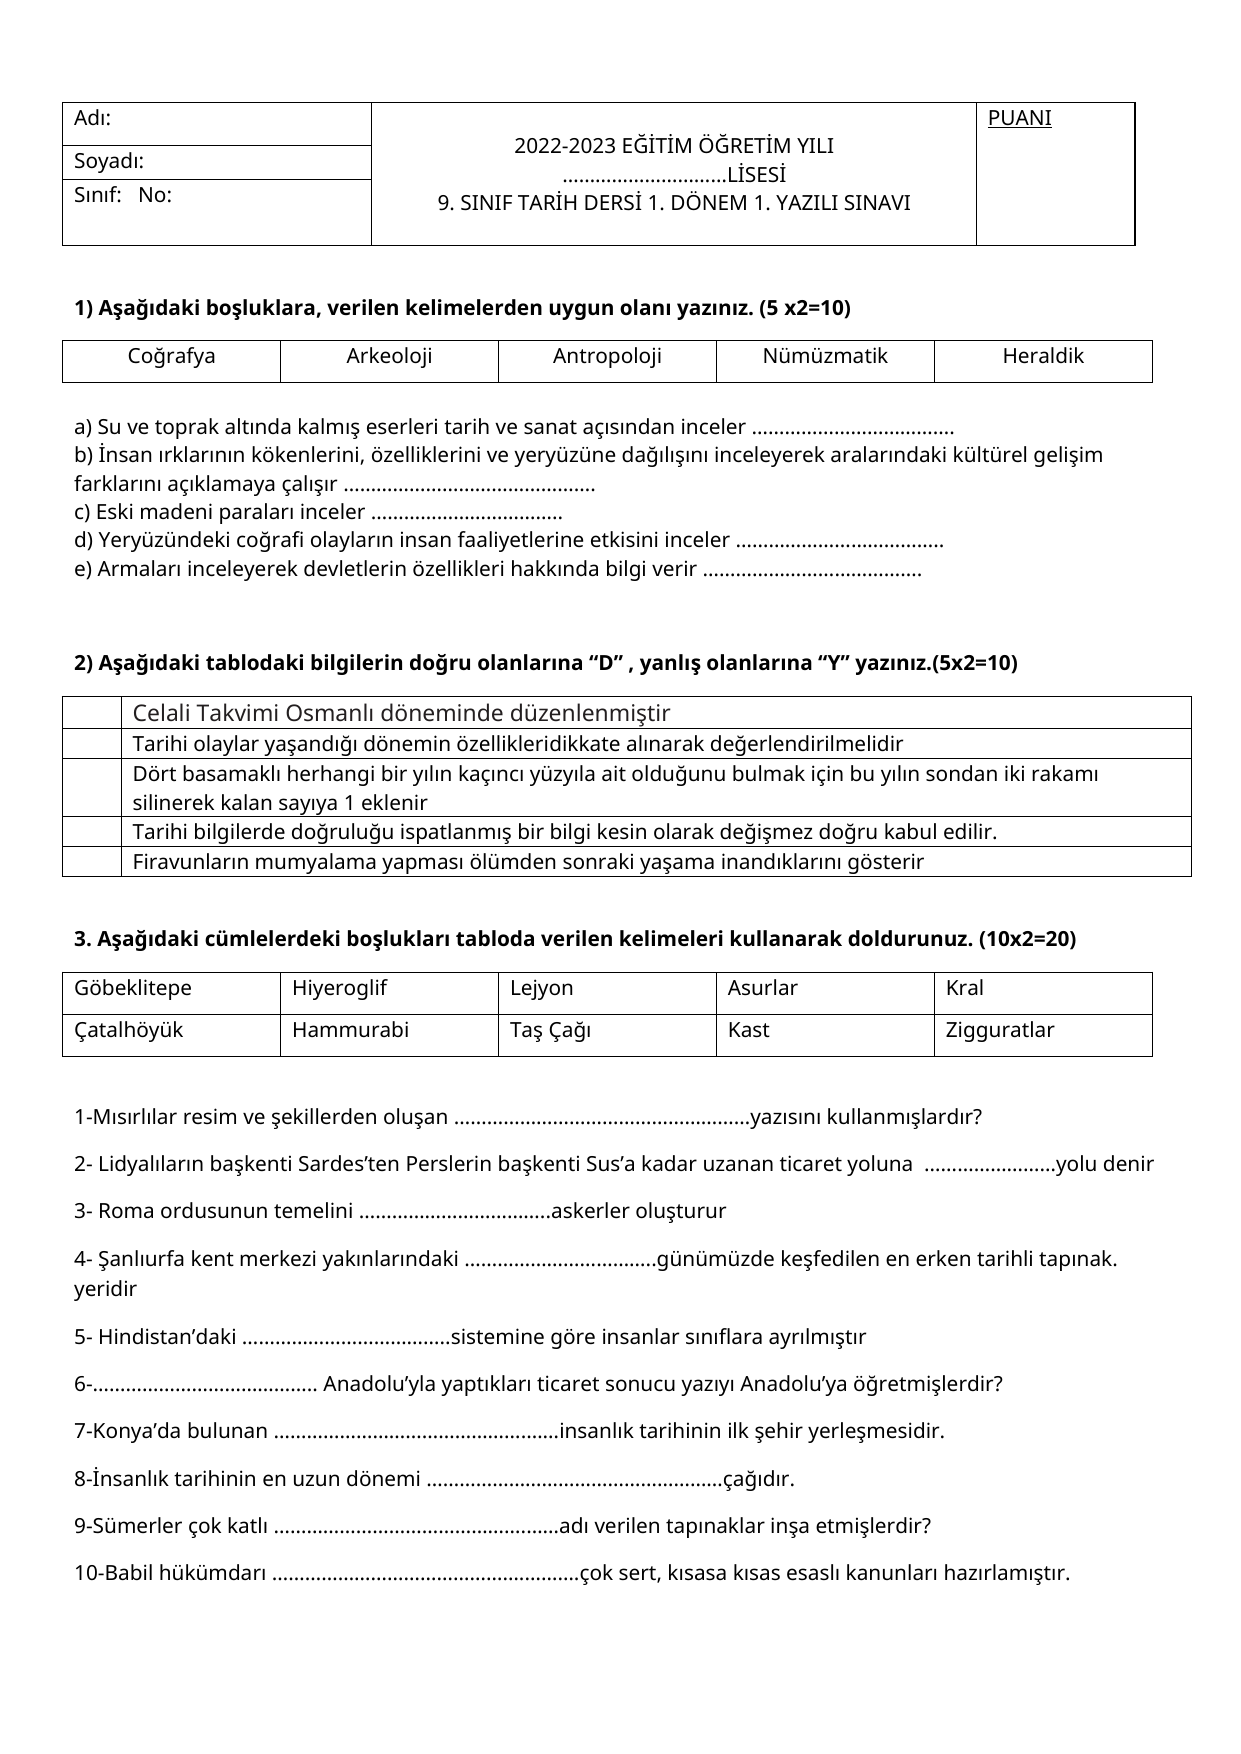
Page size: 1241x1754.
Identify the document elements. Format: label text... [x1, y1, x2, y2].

text 1) Aşağıdaki boşluklara, verilen kelimelerden uygun olanı yazınız. (5 x2=10) [74, 293, 1167, 321]
table_cell [63, 729, 121, 758]
text 4- Şanlıurfa kent merkezi yakınlarındaki ……………………………..günümüzde keşfedilen en erken tarihli tapınak. yeridir [74, 1244, 1167, 1303]
table_header Coğrafya [63, 341, 280, 382]
table_cell Hammurabi [281, 1015, 498, 1056]
table_cell Soyadı: [63, 146, 371, 179]
table_header Göbeklitepe [63, 973, 280, 1014]
text b) İnsan ırklarının kökenlerini, özelliklerini ve yeryüzüne dağılışını inceleyerek aralarındaki kültürel gelişim farklarını açıklamaya çalışır ………………………………………. [74, 440, 1167, 497]
table_header PUANI [977, 103, 1134, 245]
table_cell Kast [717, 1015, 934, 1056]
table_header Lejyon [499, 973, 716, 1014]
text 6-………………………………….. Anadolu’yla yaptıkları ticaret sonucu yazıyı Anadolu’ya öğretmişlerdir? [74, 1369, 1167, 1397]
table_header Heraldik [935, 341, 1152, 382]
text d) Yeryüzündeki coğrafi olayların insan faaliyetlerine etkisini inceler ……………………………….. [74, 526, 1167, 554]
table_cell [63, 847, 121, 876]
table_header Asurlar [717, 973, 934, 1014]
text 1-Mısırlılar resim ve şekillerden oluşan ………………………………………………yazısını kullanmışlardır? [74, 1102, 1167, 1130]
text 8-İnsanlık tarihinin en uzun dönemi ………………………………………………çağıdır. [74, 1464, 1167, 1492]
text c) Eski madeni paraları inceler …………………………….. [74, 497, 1167, 526]
text e) Armaları inceleyerek devletlerin özellikleri hakkında bilgi verir …………………………………. [74, 554, 1167, 582]
text a) Su ve toprak altında kalmış eserleri tarih ve sanat açısından inceler ………………………………. [74, 412, 1167, 440]
table_header Kral [935, 973, 1152, 1014]
table_header Nümüzmatik [717, 341, 934, 382]
table_header [63, 697, 121, 728]
text 5- Hindistan’daki ………………………………..sistemine göre insanlar sınıflara ayrılmıştır [74, 1322, 1167, 1350]
table_header Arkeoloji [281, 341, 498, 382]
table_cell Taş Çağı [499, 1015, 716, 1056]
table_cell Sınıf: No: [63, 180, 371, 245]
table_header Hiyeroglif [281, 973, 498, 1014]
text 10-Babil hükümdarı ……………………………………….……….çok sert, kısasa kısas esaslı kanunları hazırlamıştır. [74, 1558, 1167, 1587]
text 2- Lidyalıların başkenti Sardes’ten Perslerin başkenti Sus’a kadar uzanan ticaret yoluna ……………………yolu denir [74, 1149, 1167, 1178]
table_header Antropoloji [499, 341, 716, 382]
text 3. Aşağıdaki cümlelerdeki boşlukları tabloda verilen kelimeleri kullanarak doldurunuz. (10x2=20) [74, 924, 1167, 953]
table_cell Zigguratlar [935, 1015, 1152, 1056]
table_cell [63, 817, 121, 846]
table_cell [63, 759, 121, 816]
table_header 2022-2023 EĞİTİM ÖĞRETİM YILI …………………………LİSESİ 9. SINIF TARİH DERSİ 1. DÖNEM 1. YAZILI SINAVI [372, 103, 976, 245]
table_header Adı: [63, 103, 371, 145]
table_cell Firavunların mumyalama yapması ölümden sonraki yaşama inandıklarını gösterir [122, 847, 1191, 876]
text 2) Aşağıdaki tablodaki bilgilerin doğru olanlarına “D” , yanlış olanlarına “Y” yazınız.(5x2=10) [74, 648, 1167, 677]
table_header Celali Takvimi Osmanlı döneminde düzenlenmiştir [122, 697, 1191, 728]
table_cell Çatalhöyük [63, 1015, 280, 1056]
table_cell Dört basamaklı herhangi bir yılın kaçıncı yüzyıla ait olduğunu bulmak için bu yılın sondan iki rakamı silinerek kalan sayıya 1 eklenir [122, 759, 1191, 816]
table_cell Tarihi bilgilerde doğruluğu ispatlanmış bir bilgi kesin olarak değişmez doğru kabul edilir. [122, 817, 1191, 846]
table_cell Tarihi olaylar yaşandığı dönemin özellikleridikkate alınarak değerlendirilmelidir [122, 729, 1191, 758]
text 3- Roma ordusunun temelini ……………………………..askerler oluşturur [74, 1197, 1167, 1225]
text 9-Sümerler çok katlı ……………………………………….……adı verilen tapınaklar inşa etmişlerdir? [74, 1511, 1167, 1539]
text 7-Konya’da bulunan ……………………………………….……insanlık tarihinin ilk şehir yerleşmesidir. [74, 1416, 1167, 1445]
